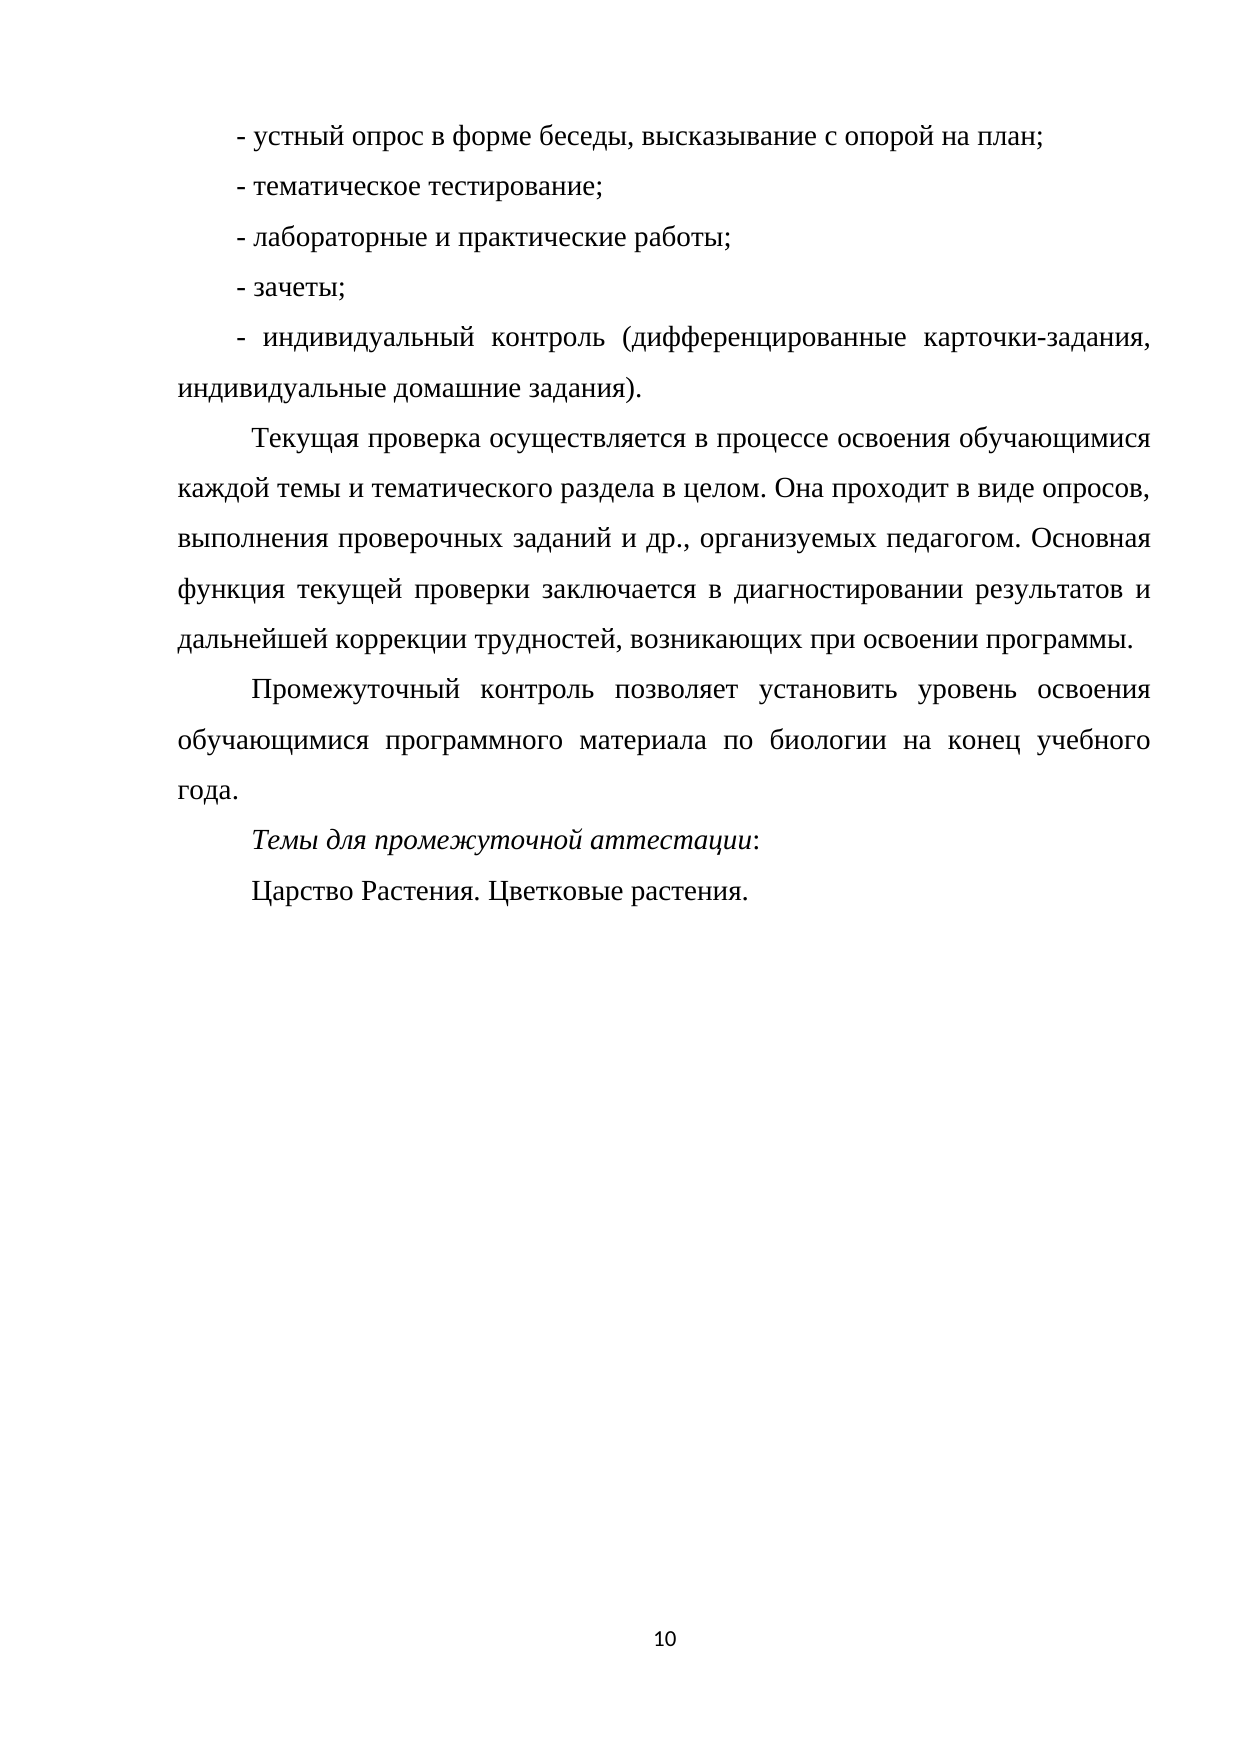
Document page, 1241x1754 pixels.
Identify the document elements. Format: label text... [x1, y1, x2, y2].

text - зачеты; [177, 269, 1152, 303]
text Промежуточный контроль позволяет установить уровень освоения обучающимися программного материала по биологии на конец учебного года. [177, 672, 1152, 806]
text - устный опрос в форме беседы, высказывание с опорой на план; [177, 118, 1152, 152]
text Царство Растения. Цветковые растения. [177, 873, 1152, 906]
text - лабораторные и практические работы; [177, 219, 1152, 252]
text Темы для промежуточной аттестации: [177, 822, 1152, 856]
text - тематическое тестирование; [177, 168, 1152, 202]
text Текущая проверка осуществляется в процессе освоения обучающимися каждой темы и тематического раздела в целом. Она проходит в виде опросов, выполнения проверочных заданий и др., организуемых педагогом. Основная функция текущей проверки заключается в диагностировании результатов и дальнейшей коррекции трудностей, возникающих при освоении программы. [177, 420, 1152, 655]
text - индивидуальный контроль (дифференцированные карточки-задания, индивидуальные домашние задания). [177, 319, 1152, 403]
